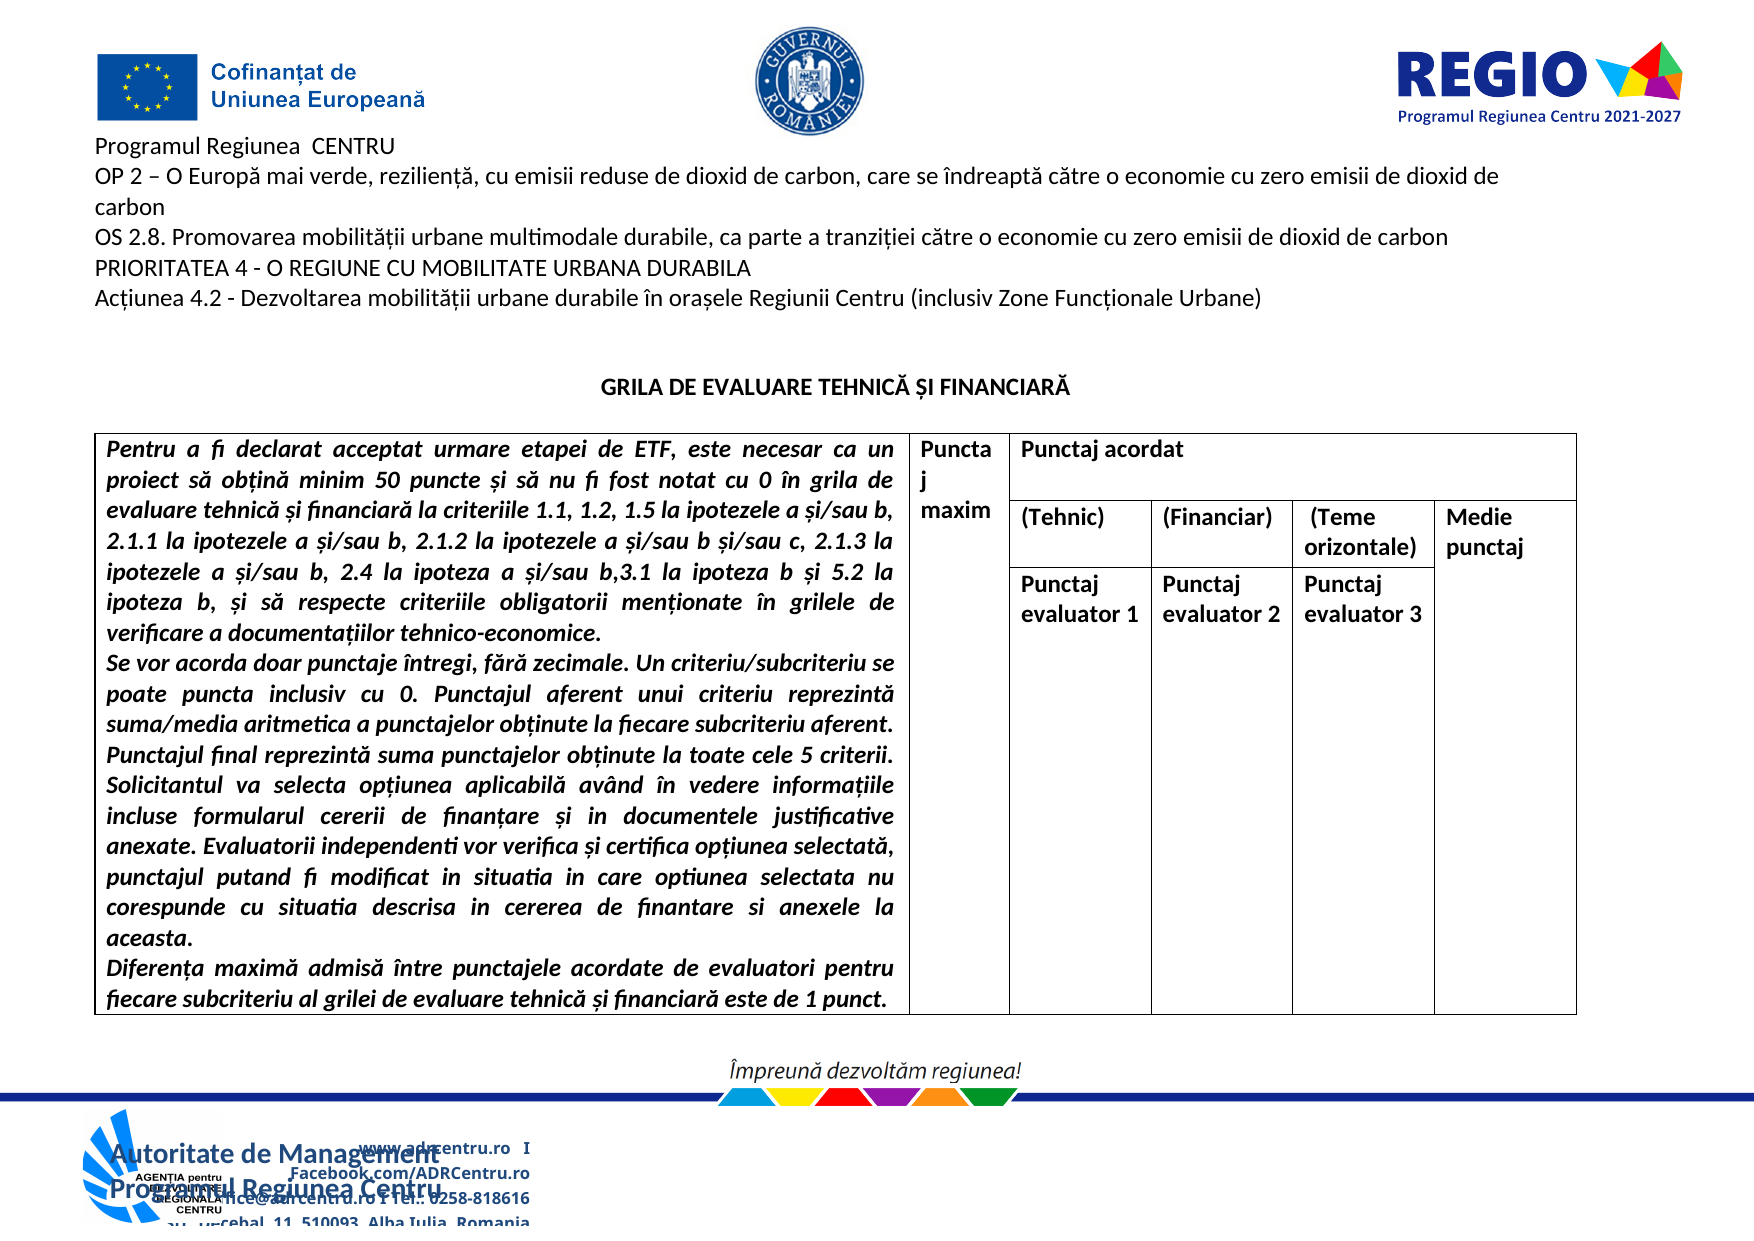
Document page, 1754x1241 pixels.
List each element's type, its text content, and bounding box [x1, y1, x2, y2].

table_cell (Teme orizontale) [1293, 501, 1434, 567]
text PRIORITATEA 4 - O REGIUNE CU MOBILITATE URBANA DURABILA [94, 252, 1577, 282]
picture [735, 0, 880, 130]
text Programul Regiunea CENTRU [94, 130, 1577, 160]
table_header Punctaj maxim [910, 434, 1009, 1013]
table_cell Punctaj evaluator 3 [1293, 568, 1434, 1013]
table_cell (Tehnic) [1010, 501, 1151, 567]
table_cell Medie punctaj [1435, 501, 1576, 1013]
picture [1398, 41, 1683, 125]
table_header Punctaj acordat [1010, 434, 1576, 500]
picture [763, 1088, 1754, 1106]
text OS 2.8. Promovarea mobilității urbane multimodale durabile, ca parte a tranziției către o economie cu zero emisii de dioxid de carbon [94, 221, 1577, 252]
text OP 2 – O Europă mai verde, reziliență, cu emisii reduse de dioxid de carbon, care se îndreaptă către o economie cu zero emisii de dioxid de carbon [94, 160, 1577, 221]
picture [716, 1057, 1035, 1083]
table_cell Punctaj evaluator 2 [1152, 568, 1292, 1013]
text GRILA DE EVALUARE TEHNICĂ ȘI FINANCIARĂ [94, 372, 1577, 402]
table_cell (Financiar) [1152, 501, 1292, 567]
picture [82, 1109, 222, 1223]
table_header Pentru a fi declarat acceptat urmare etapei de ETF, este necesar ca un proiect să obțină minim 50 puncte și să nu fi fost notat cu 0 în grila de evaluare tehnică și financiară la criteriile 1.1, 1.2, 1.5 la ipotezele a și/sau b, 2.1.1 la ipotezele a și/sau b, 2.1.2 la ipotezele a și/sau b și/sau c, 2.1.3 la ipotezele a și/sau b, 2.4 la ipoteza a și/sau b,3.1 la ipoteza b și 5.2 la ipoteza b, și să respecte criteriile obligatorii menționate în grilele de verificare a documentațiilor tehnico-economice. Se vor acorda doar punctaje întregi, fără zecimale. Un criteriu/subcriteriu se poate puncta inclusiv cu 0. Punctajul aferent unui criteriu reprezintă suma/media aritmetica a punctajelor obținute la fiecare subcriteriu aferent. Punctajul final reprezintă suma punctajelor obținute la toate cele 5 criterii. Solicitantul va selecta opțiunea aplicabilă având în vedere informațiile incluse formularul cererii de finanțare și in documentele justificative anexate. Evaluatorii independenti vor verifica și certifica opțiunea selectată, punctajul putand fi modificat in situatia in care optiunea selectata nu corespunde cu situatia descrisa in cererea de finantare si anexele la aceasta. Diferenţa maximă admisă între punctajele acordate de evaluatori pentru fiecare subcriteriu al grilei de evaluare tehnică şi financiară este de 1 punct. [96, 434, 909, 1013]
table_cell Punctaj evaluator 1 [1010, 568, 1151, 1013]
text Acțiunea 4.2 - Dezvoltarea mobilității urbane durabile în orașele Regiunii Centru (inclusiv Zone Funcționale Urbane) [94, 282, 1577, 313]
picture [93, 50, 452, 125]
picture [0, 1088, 731, 1106]
